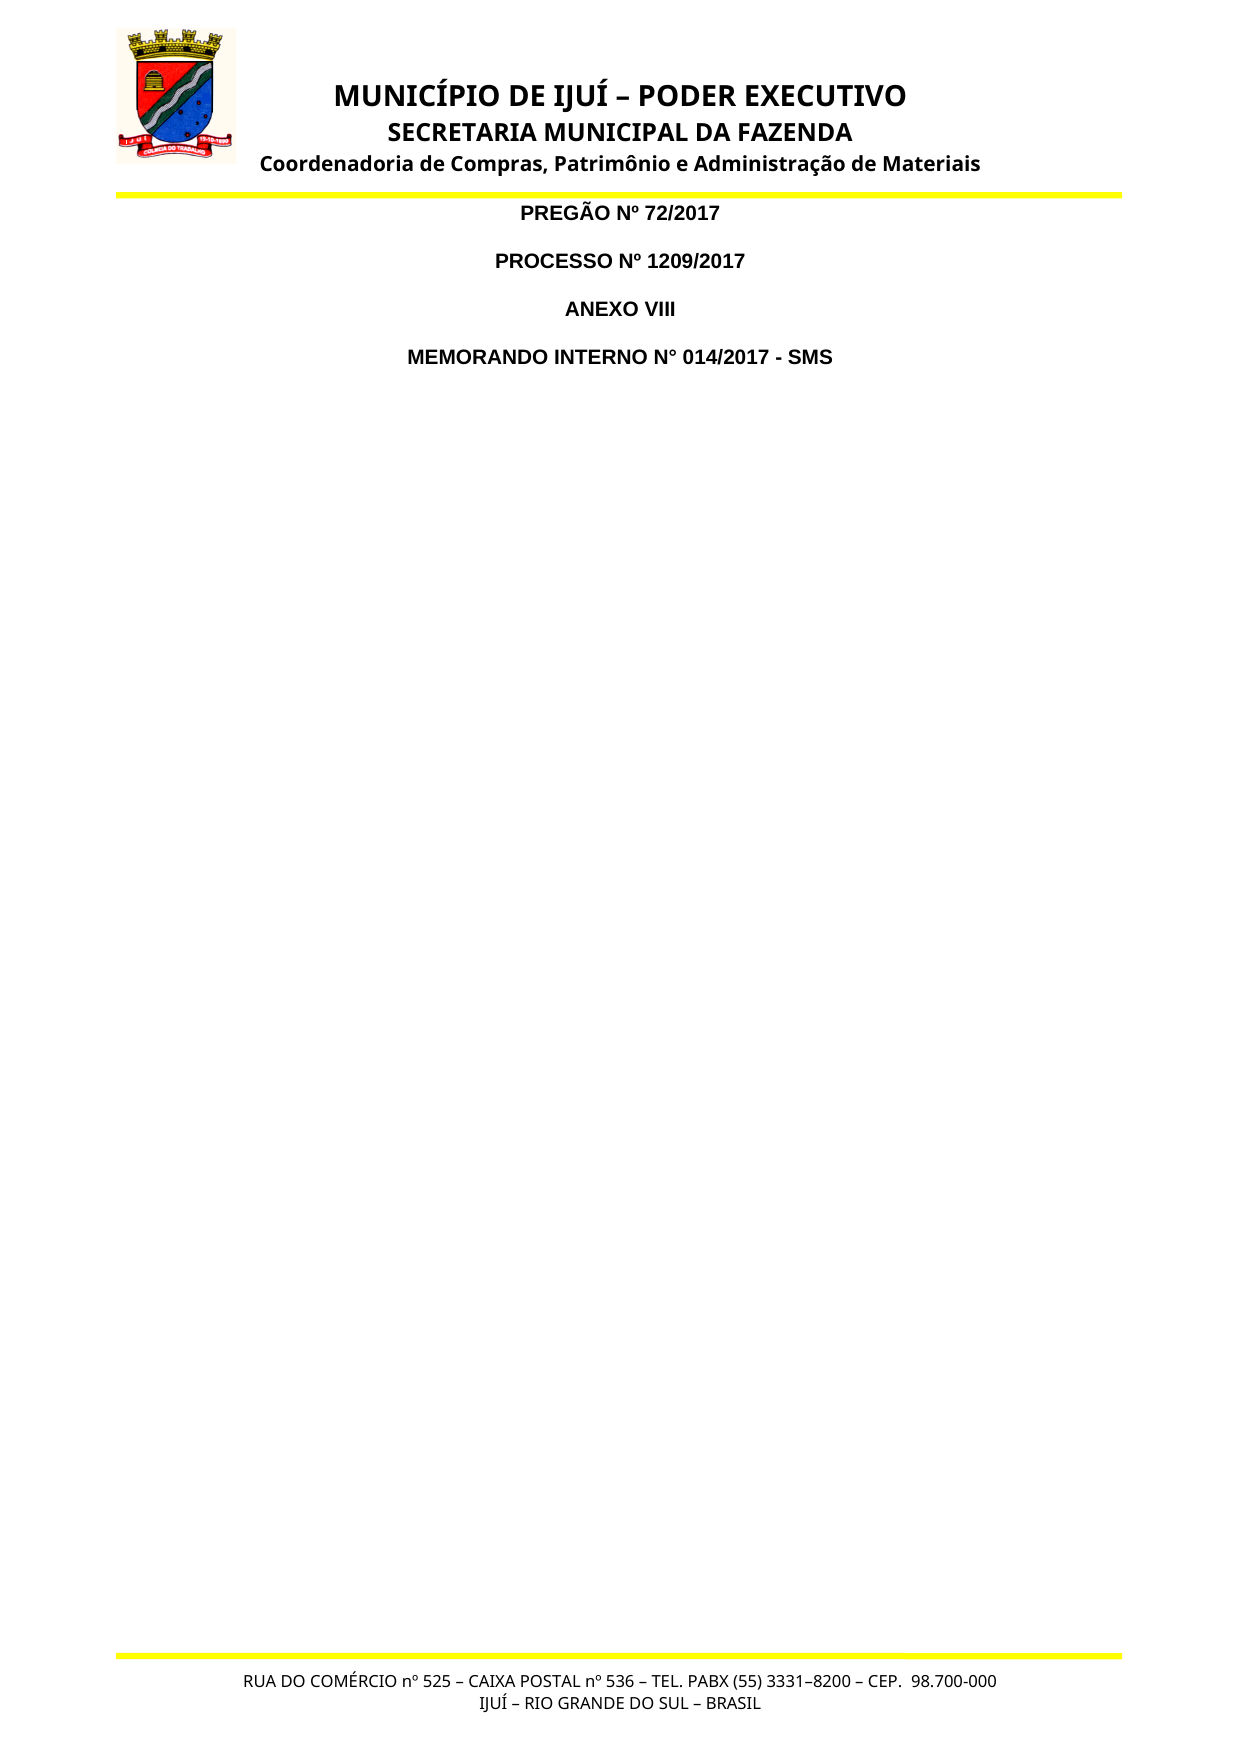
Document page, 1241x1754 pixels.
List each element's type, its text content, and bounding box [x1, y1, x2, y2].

text PROCESSO Nº 1209/2017 [118, 249, 1122, 273]
picture [116, 28, 237, 164]
text PREGÃO Nº 72/2017 [118, 201, 1122, 225]
text ANEXO VIII [118, 297, 1122, 321]
text MEMORANDO INTERNO N° 014/2017 - SMS [118, 345, 1122, 369]
